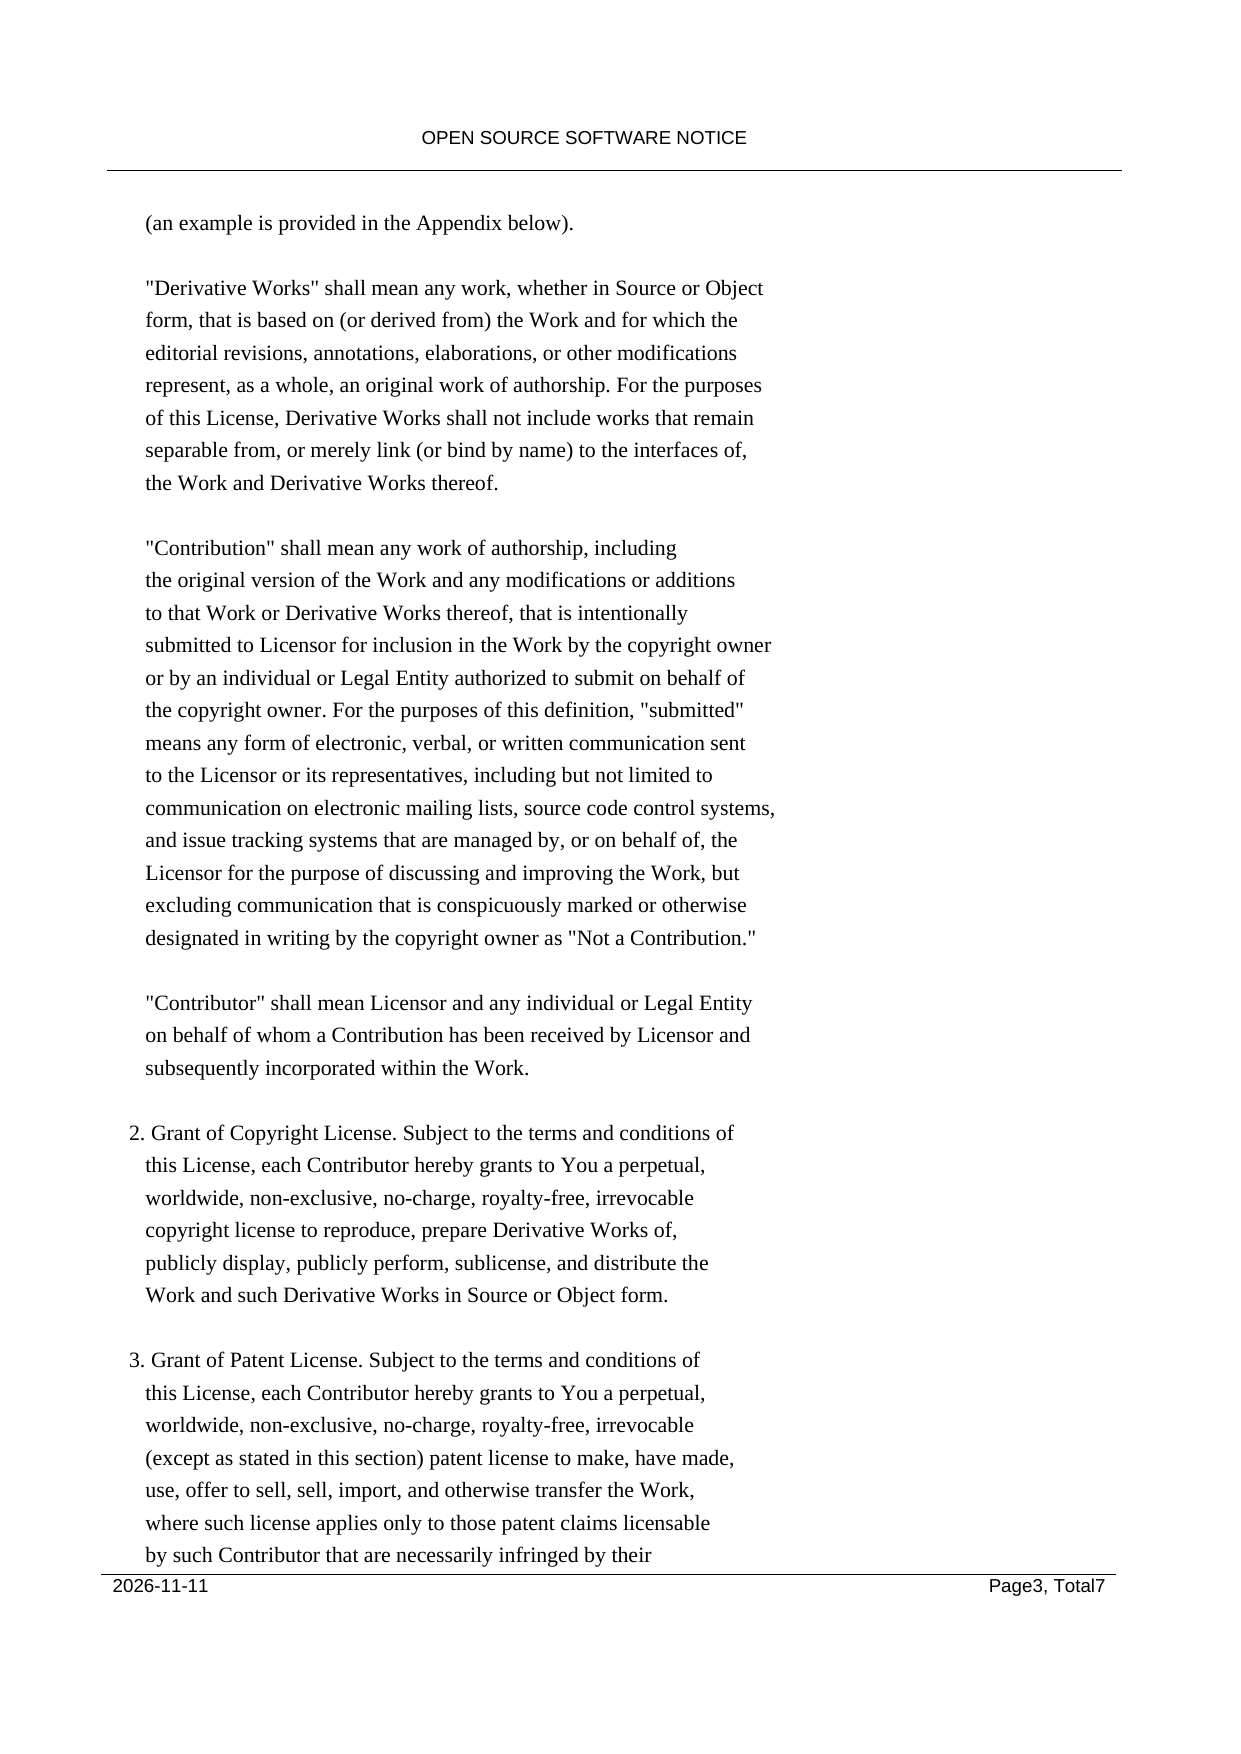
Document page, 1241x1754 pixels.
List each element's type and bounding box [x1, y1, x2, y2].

text [112, 206, 1128, 1571]
